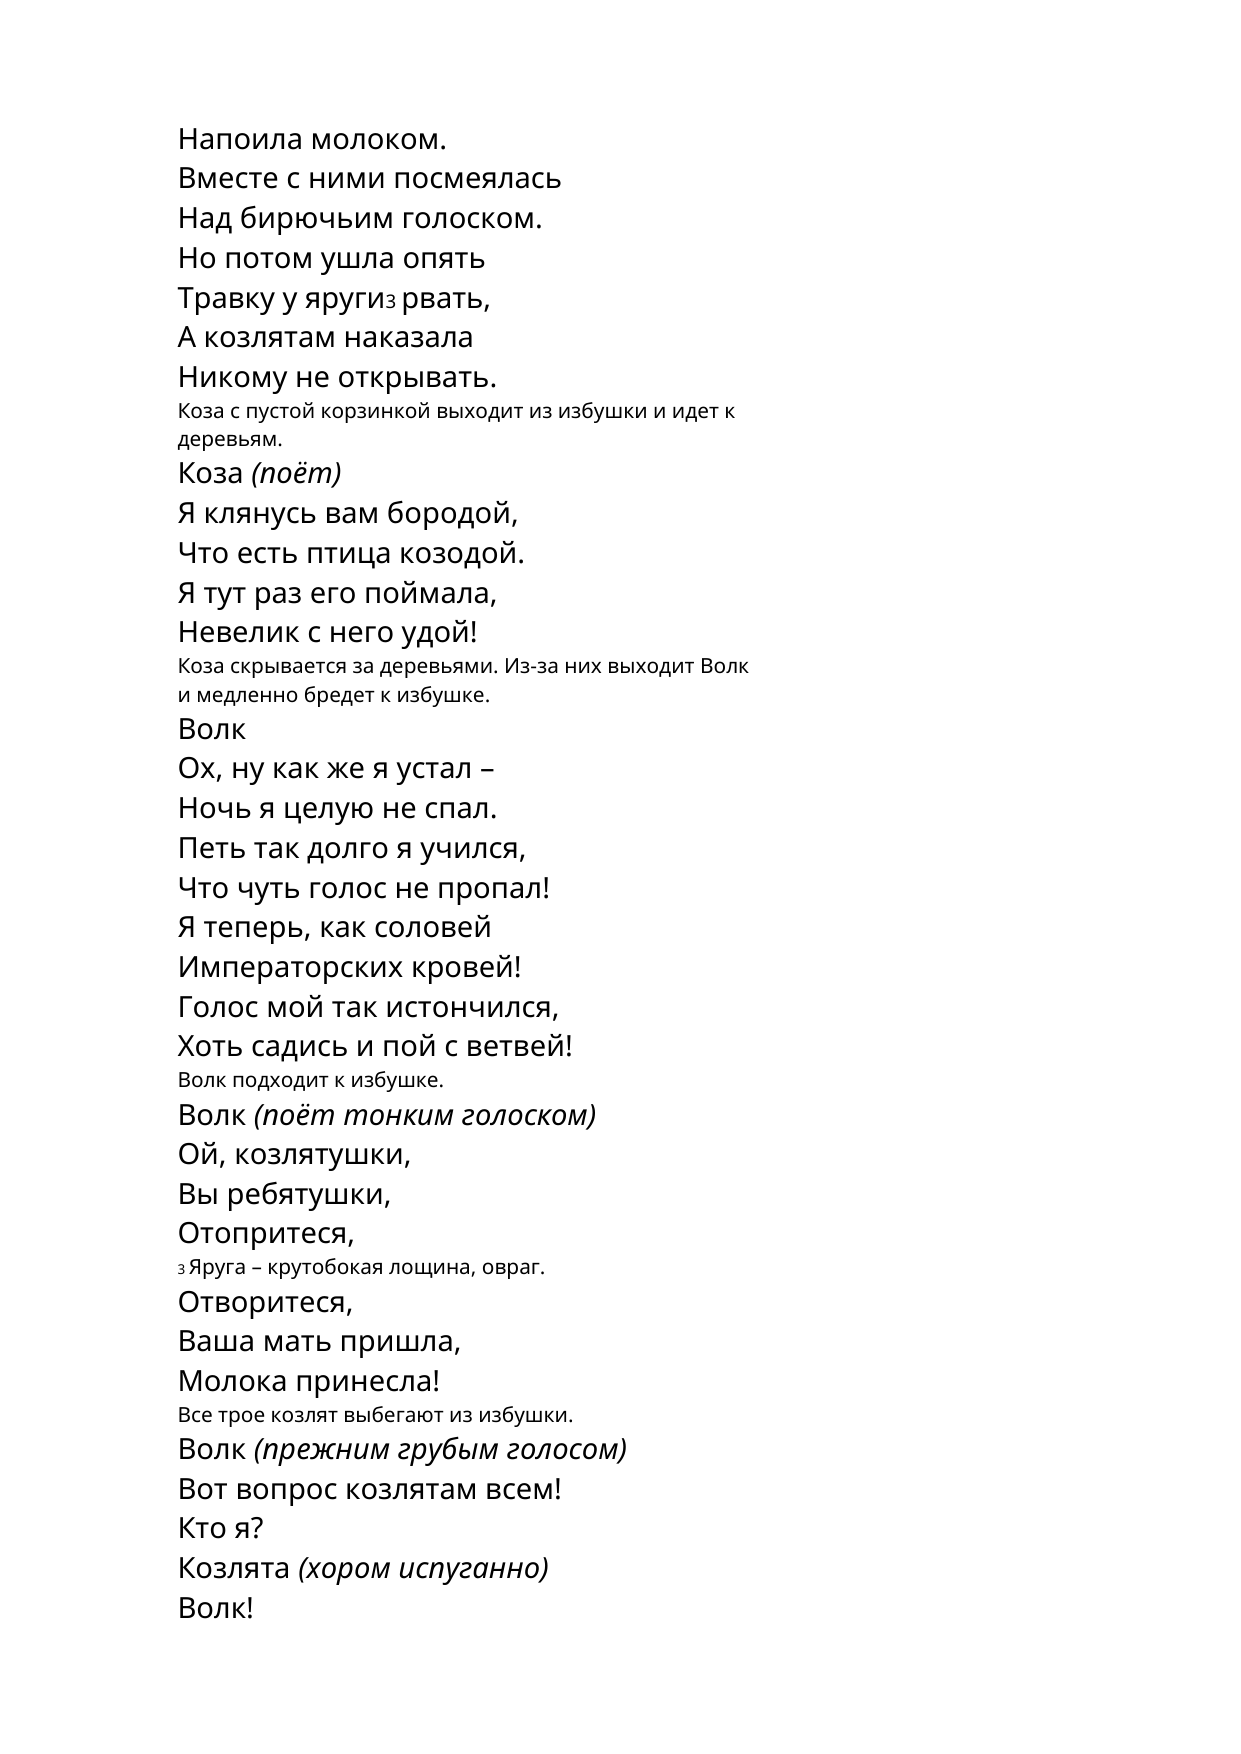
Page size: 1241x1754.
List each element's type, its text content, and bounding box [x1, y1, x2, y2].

text Вы ребятушки, [177, 1173, 1152, 1213]
text Коза скрывается за деревьями. Из-за них выходит Волк [177, 651, 1152, 680]
text Кто я? [177, 1508, 1152, 1547]
text Волк (поёт тонким голоском) [177, 1094, 1152, 1133]
text Невелик с него удой! [177, 612, 1152, 651]
text Волк подходит к избушке. [177, 1065, 1152, 1094]
text Волк (прежним грубым голосом) [177, 1428, 1152, 1468]
text Отопритеся, [177, 1213, 1152, 1252]
text Императорских кровей! [177, 946, 1152, 986]
text Козлята (хором испуганно) [177, 1547, 1152, 1587]
text Волк [177, 708, 1152, 748]
text Вот вопрос козлятам всем! [177, 1468, 1152, 1508]
text Травку у яруги3 рвать, [177, 277, 1152, 317]
text Что есть птица козодой. [177, 532, 1152, 572]
text Голос мой так истончился, [177, 986, 1152, 1026]
text Никому не открывать. [177, 356, 1152, 396]
text Я тут раз его поймала, [177, 572, 1152, 612]
text А козлятам наказала [177, 317, 1152, 356]
text и медленно бредет к избушке. [177, 680, 1152, 708]
text Молока принесла! [177, 1360, 1152, 1400]
text Волк! [177, 1587, 1152, 1627]
text Я теперь, как соловей [177, 907, 1152, 946]
text Вместе с ними посмеялась [177, 158, 1152, 197]
text Ваша мать пришла, [177, 1321, 1152, 1360]
text Что чуть голос не пропал! [177, 867, 1152, 907]
text Коза (поёт) [177, 453, 1152, 492]
text Коза с пустой корзинкой выходит из избушки и идет к [177, 396, 1152, 424]
text Ночь я целую не спал. [177, 787, 1152, 827]
text Но потом ушла опять [177, 237, 1152, 277]
text Ох, ну как же я устал – [177, 748, 1152, 787]
text Я клянусь вам бородой, [177, 492, 1152, 532]
text Хоть садись и пой с ветвей! [177, 1026, 1152, 1065]
text 3 Яруга – крутобокая лощина, овраг. [177, 1252, 1152, 1281]
text Ой, козлятушки, [177, 1133, 1152, 1173]
text Отворитеся, [177, 1281, 1152, 1321]
text деревьям. [177, 424, 1152, 453]
text Все трое козлят выбегают из избушки. [177, 1400, 1152, 1428]
text Над бирючьим голоском. [177, 197, 1152, 237]
text Петь так долго я учился, [177, 827, 1152, 867]
text Напоила молоком. [177, 118, 1152, 158]
